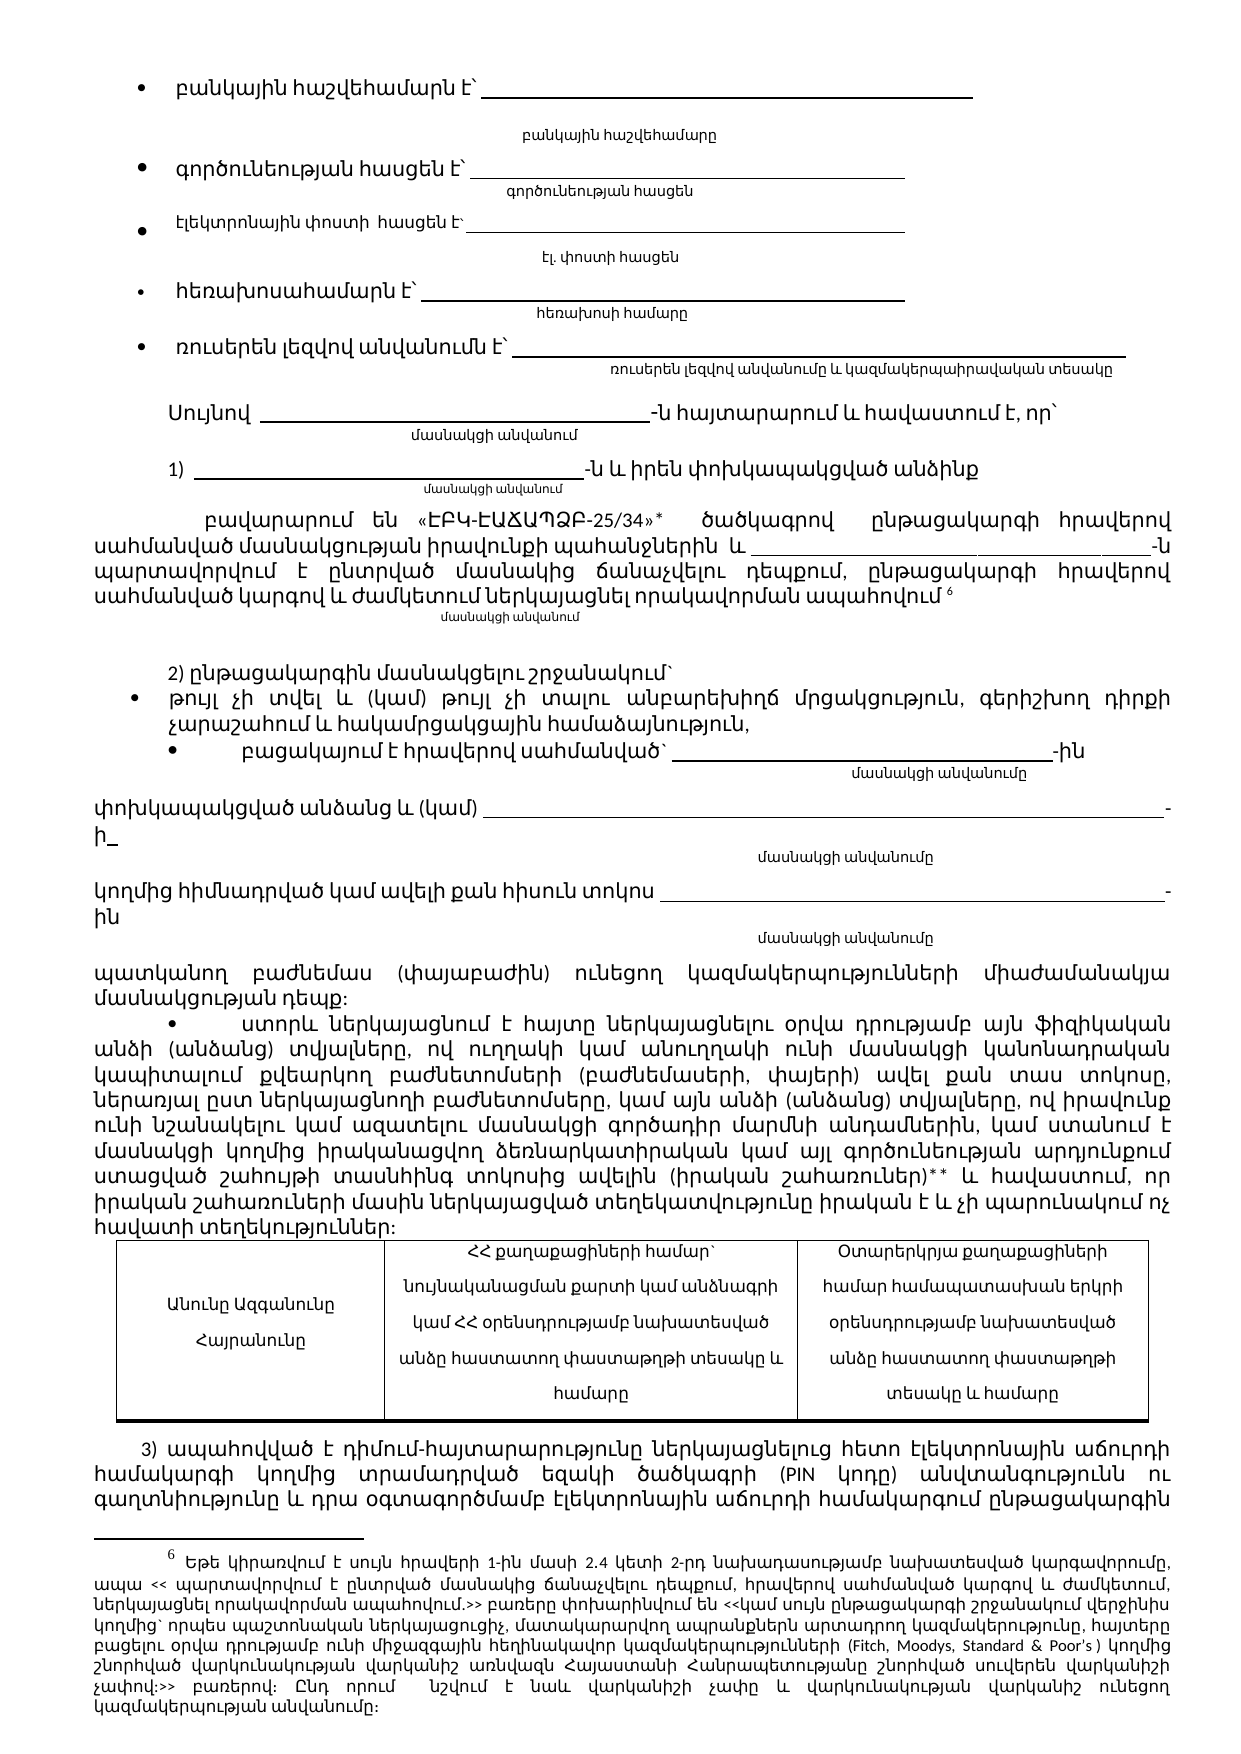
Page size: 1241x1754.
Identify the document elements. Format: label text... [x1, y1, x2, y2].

text գործունեության հասցեն [94, 182, 1171, 212]
list բանկային հաշվեհամարն է՝ [138, 75, 1171, 126]
table_header ՀՀ քաղաքացիների համար` նույնականացման քարտի կամ անձնագրի կամ ՀՀ օրենսդրությամբ նախատեսված անձը հաստատող փաստաթղթի տեսակը և համարը [385, 1241, 797, 1419]
text մասնակցի անվանումը [94, 764, 1171, 795]
list ստորև ներկայացնում է հայտը ներկայացնելու օրվա դրությամբ այն ֆիզիկական անձի (անձանց) տվյալները, ով ուղղակի կամ անուղղակի ունի մասնակցի կանոնադրական կապիտալում քվեարկող բաժնետոմսերի (բաժնեմասերի, փայերի) ավել քան տաս տոկոսը, ներառյալ ըստ ներկայացնողի բաժնետոմսերը, կամ այն անձի (անձանց) տվյալները, ով իրավունք ունի նշանակելու կամ ազատելու մասնակցի գործադիր մարմնի անդամներին, կամ ստանում է մասնակցի կողմից իրականացվող ձեռնարկատիրական կամ այլ գործունեության արդյունքում ստացված շահույթի տասնհինգ տոկոսից ավելին (իրական շահառուներ)** և հավաստում, որ իրական շահառուների մասին ներկայացված տեղեկատվությունը իրական է և չի պարունակում ոչ հավատի տեղեկություններ: [94, 1011, 1171, 1240]
list էլեկտրոնային փոստի հասցեն է՝ [138, 212, 1171, 248]
list հեռախոսահամարն է՝ [138, 279, 1171, 304]
list գործունեության հասցեն է՝ [138, 156, 1171, 182]
text 2) ընթացակարգին մասնակցելու շրջանակում` [94, 660, 1171, 685]
text մասնակցի անվանում [94, 609, 1171, 634]
text հեռախոսի համարը [462, 304, 1171, 334]
text 1) -ն և իրեն փոխկապակցված անձինք [94, 457, 1171, 482]
text էլ. փոստի հասցեն [94, 248, 1171, 279]
text մասնակցի անվանումը [94, 929, 1171, 960]
table_header Օտարերկրյա քաղաքացիների համար համապատասխան երկրի օրենսդրությամբ նախատեսված անձը հաստատող փաստաթղթի տեսակը և համարը [798, 1241, 1148, 1419]
text մասնակցի անվանումը [94, 848, 1171, 879]
text մասնակցի անվանում [94, 426, 1171, 457]
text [94, 1436, 1171, 1512]
text փոխկապակցված անձանց և (կամ) -ի [94, 795, 1171, 848]
table_header Անունը Ազգանունը Հայրանունը [117, 1241, 384, 1419]
text կողմից հիմնադրված կամ ավելի քան հիսուն տոկոս -ին [94, 879, 1171, 929]
list թույլ չի տվել և (կամ) թույլ չի տալու անբարեխիղճ մրցակցություն, գերիշխող դիրքի չարաշահում և հակամրցակցային համաձայնություն, [131, 685, 1171, 736]
text բավարարում են «ԷԲԿ-ԷԱՃԱՊՁԲ-25/34»* ծածկագրով ընթացակարգի հրավերով սահմանված մասնակցության իրավունքի պահանջներին և -ն պարտավորվում է ընտրված մասնակից ճանաչվելու դեպքում, ընթացակարգի հրավերով սահմանված կարգով և ժամկետում ներկայացնել որակավորման ապահովում [94, 507, 1171, 609]
text պատկանող բաժնեմաս (փայաբաժին) ունեցող կազմակերպությունների միաժամանակյա մասնակցության դեպք: [94, 960, 1171, 1011]
text ռուսերեն լեզվով անվանումը և կազմակերպաիրավական տեսակը [536, 360, 1171, 391]
text Սույնով -ն հայտարարում և հավաստում է, որ՝ [94, 396, 1171, 426]
text բանկային հաշվեհամարը [94, 126, 1171, 156]
text մասնակցի անվանում [94, 482, 1171, 507]
list բացակայում է հրավերով սահմանված` -ին [94, 736, 1171, 764]
list ռուսերեն լեզվով անվանումն է՝ [138, 334, 1171, 360]
